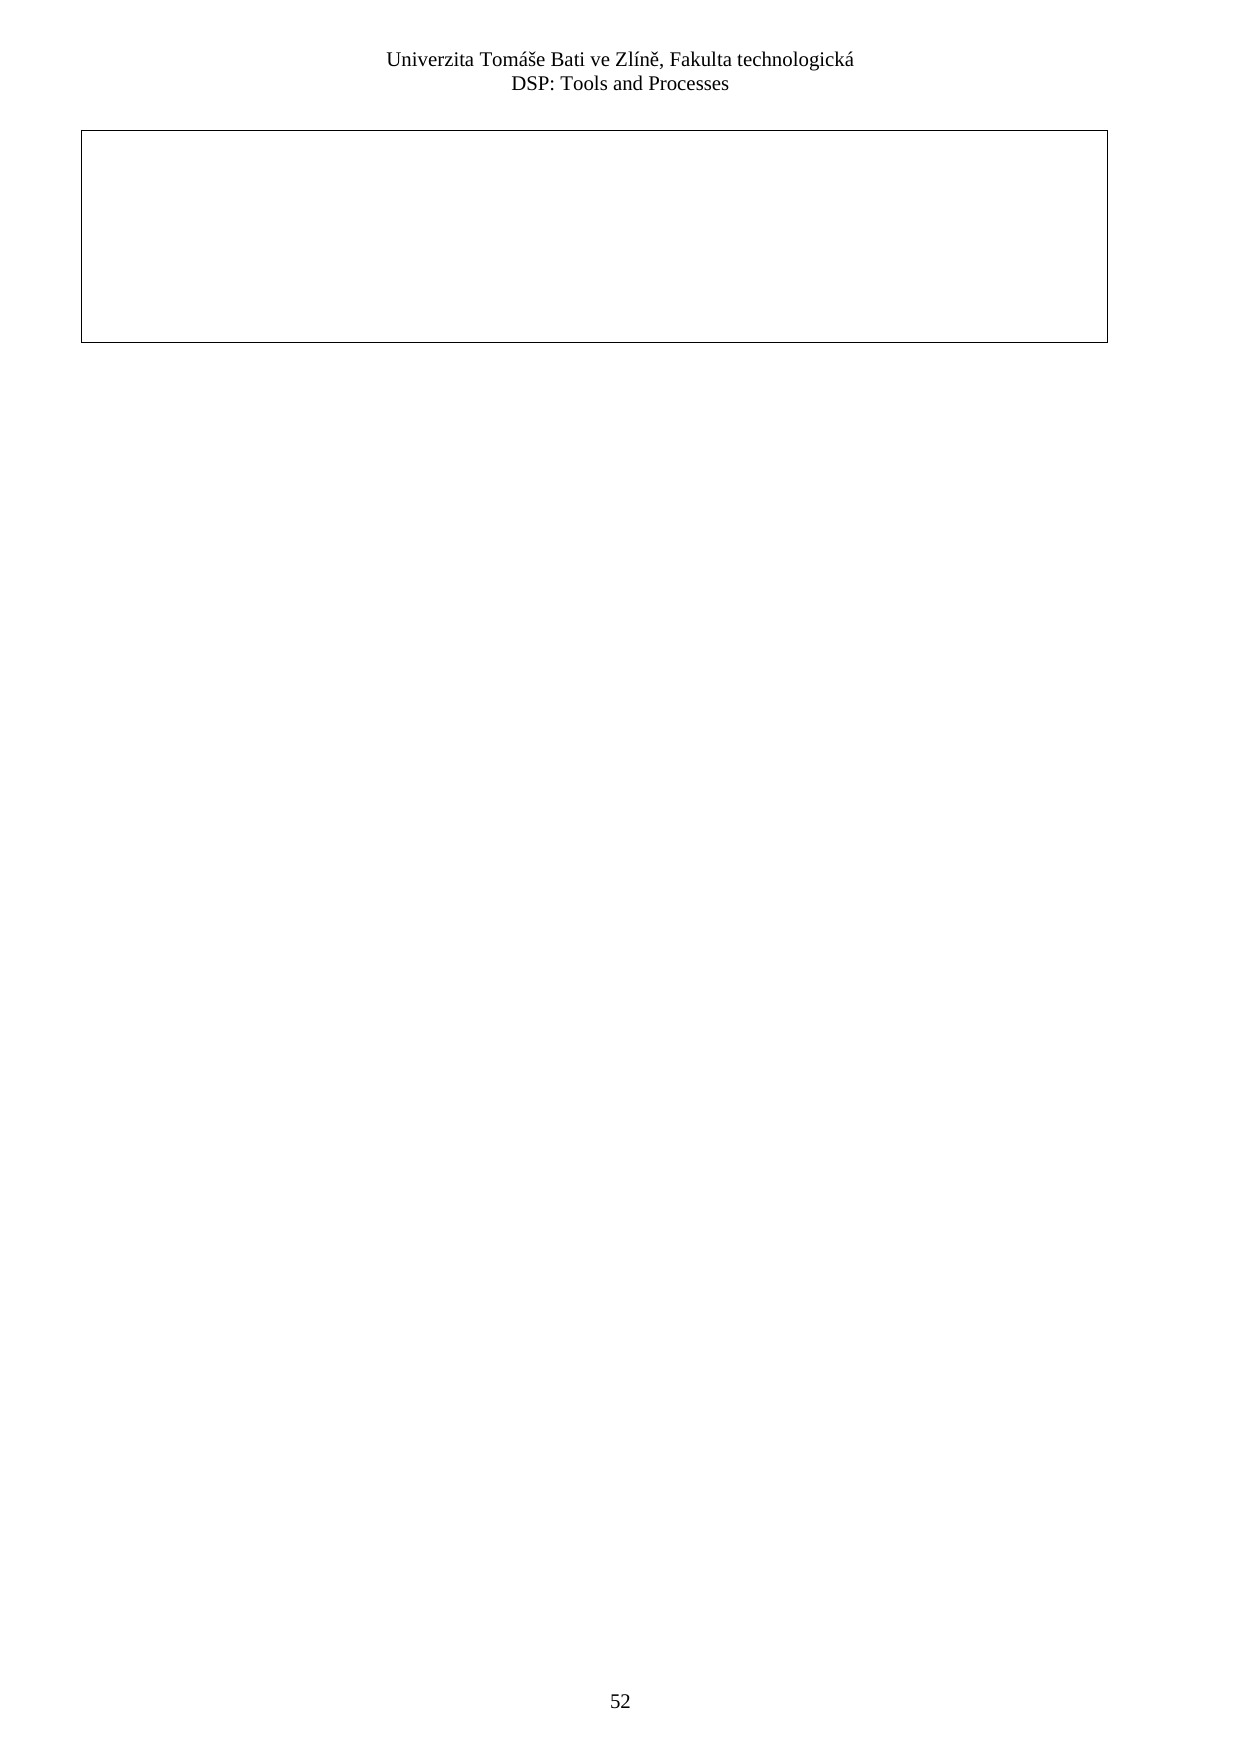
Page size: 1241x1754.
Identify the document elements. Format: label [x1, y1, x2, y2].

table_cell [82, 131, 1107, 342]
